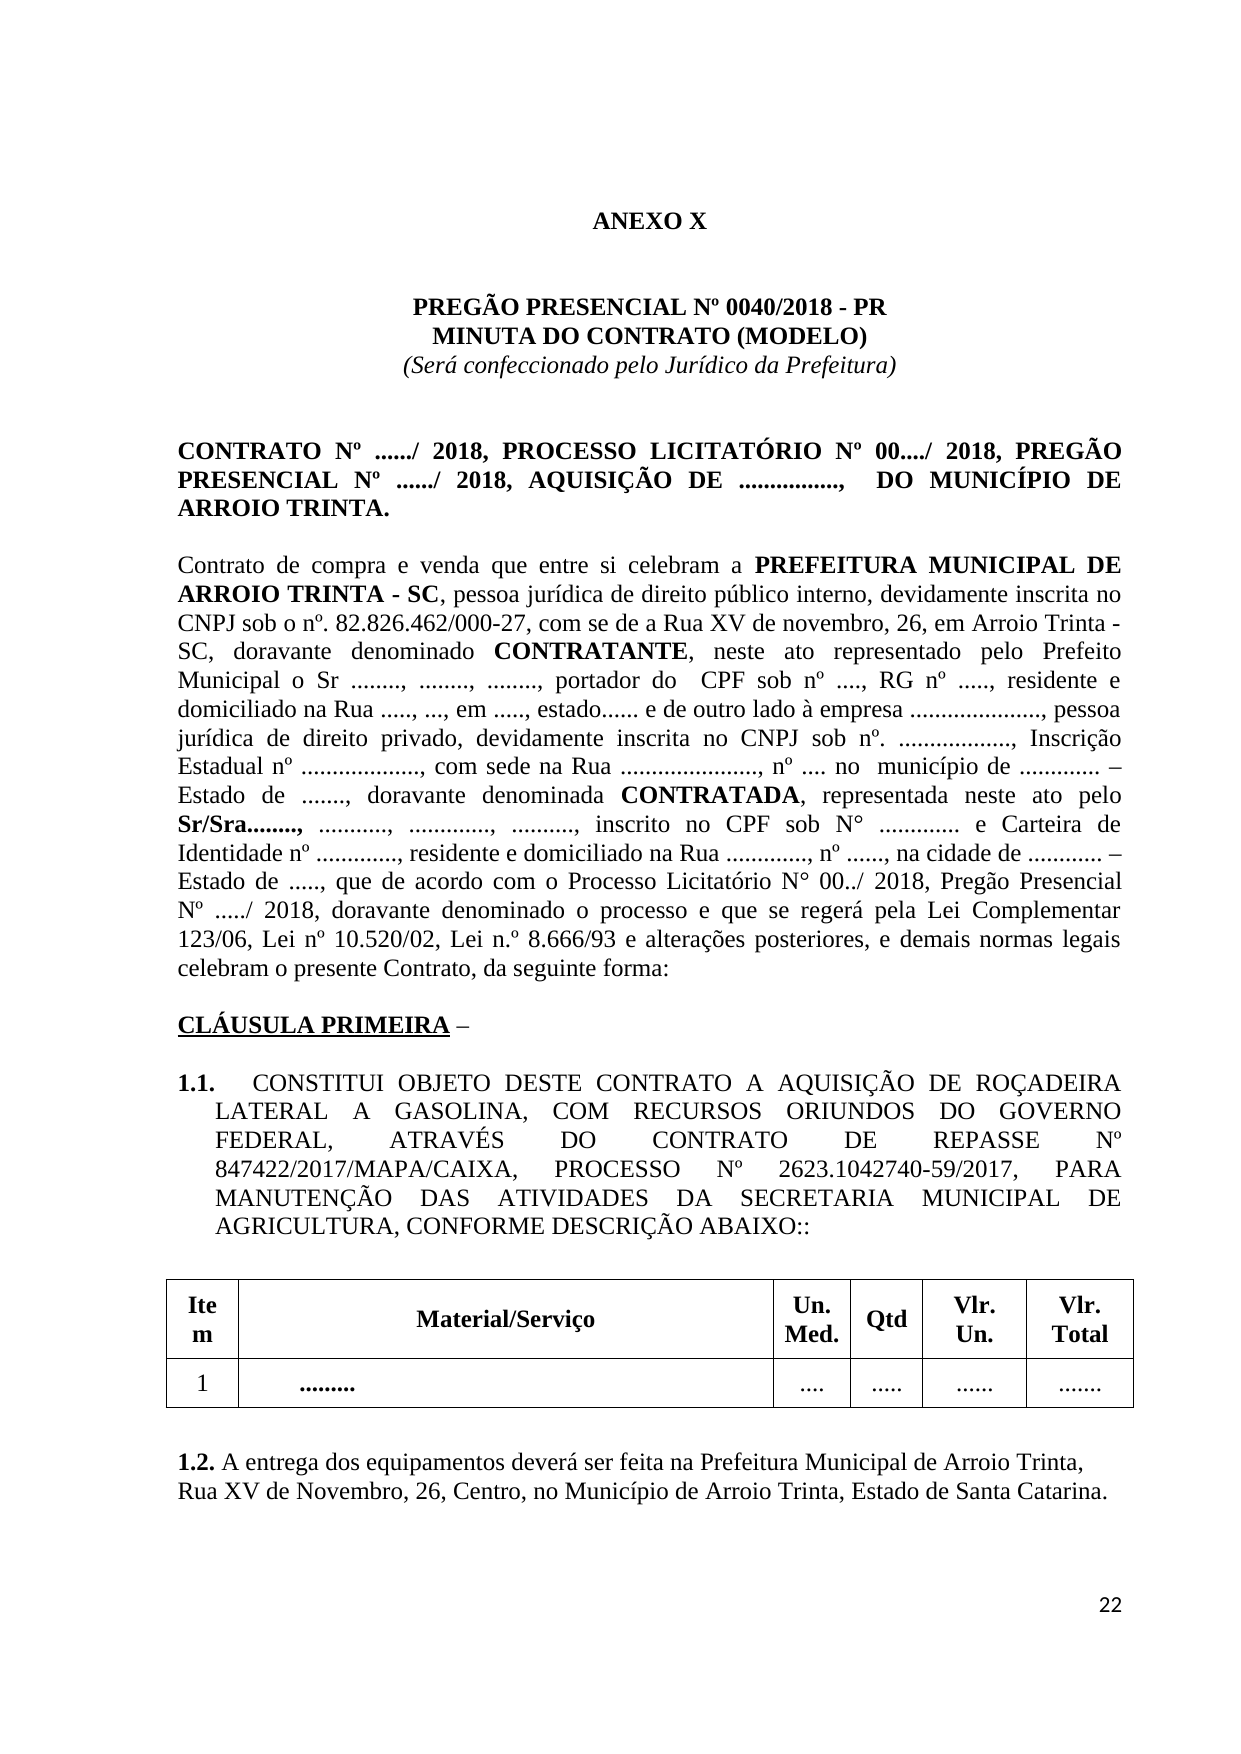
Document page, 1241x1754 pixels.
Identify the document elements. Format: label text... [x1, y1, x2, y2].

table_header Un. Med. [774, 1280, 850, 1357]
text CLÁUSULA PRIMEIRA – [177, 1010, 1122, 1039]
table_cell ......... [239, 1359, 773, 1407]
table_header Vlr. Total [1027, 1280, 1133, 1357]
text Contrato de compra e venda que entre si celebram a PREFEITURA MUNICIPAL DE ARROIO TRINTA - SC, pessoa jurídica de direito público interno, devidamente inscrita no CNPJ sob o nº. 82.826.462/000-27, com se de a Rua XV de novembro, 26, em Arroio Trinta - SC, doravante denominado CONTRATANTE, neste ato representado pelo Prefeito Municipal o Sr ........, ........, ........, portador do CPF sob nº ...., RG nº ....., residente e domiciliado na Rua ....., ..., em ....., estado...... e de outro lado à empresa ....................., pessoa jurídica de direito privado, devidamente inscrita no CNPJ sob nº. .................., Inscrição Estadual nº ..................., com sede na Rua ......................, nº .... no município de ............. – Estado de ......., doravante denominada CONTRATADA, representada neste ato pelo Sr/Sra........, ..........., ............., .........., inscrito no CPF sob N° ............. e Carteira de Identidade nº ............., residente e domiciliado na Rua ............., nº ......, na cidade de ............ – Estado de ....., que de acordo com o Processo Licitatório N° 00../ 2018, Pregão Presencial Nº ...../ 2018, doravante denominado o processo e que se regerá pela Lei Complementar 123/06, Lei nº 10.520/02, Lei n.º 8.666/93 e alterações posteriores, e demais normas legais celebram o presente Contrato, da seguinte forma: [177, 550, 1122, 981]
text PREGÃO PRESENCIAL Nº 0040/2018 - PR [177, 292, 1122, 321]
table_cell ...... [923, 1359, 1026, 1407]
table_cell ..... [851, 1359, 922, 1407]
table_cell ....... [1027, 1359, 1133, 1407]
table_cell .... [774, 1359, 850, 1407]
table_header Material/Serviço [239, 1280, 773, 1357]
list CONSTITUI OBJETO DESTE CONTRATO A AQUISIÇÃO DE ROÇADEIRA LATERAL A GASOLINA, COM RECURSOS ORIUNDOS DO GOVERNO FEDERAL, ATRAVÉS DO CONTRATO DE REPASSE Nº 847422/2017/MAPA/CAIXA, PROCESSO Nº 2623.1042740-59/2017, PARA MANUTENÇÃO DAS ATIVIDADES DA SECRETARIA MUNICIPAL DE AGRICULTURA, CONFORME DESCRIÇÃO ABAIXO:: [177, 1068, 1122, 1240]
table_header Vlr. Un. [923, 1280, 1026, 1357]
table_cell 1 [167, 1359, 238, 1407]
text ANEXO X [177, 206, 1122, 235]
text 1.2. A entrega dos equipamentos deverá ser feita na Prefeitura Municipal de Arroio Trinta, Rua XV de Novembro, 26, Centro, no Município de Arroio Trinta, Estado de Santa Catarina. [177, 1447, 1122, 1504]
text MINUTA DO CONTRATO (MODELO) [177, 321, 1122, 350]
text (Será confeccionado pelo Jurídico da Prefeitura) [177, 350, 1122, 378]
table_header Item [167, 1280, 238, 1357]
text CONTRATO Nº ....../ 2018, PROCESSO LICITATÓRIO Nº 00..../ 2018, PREGÃO PRESENCIAL Nº ....../ 2018, AQUISIÇÃO DE ................, DO MUNICÍPIO DE ARROIO TRINTA. [177, 436, 1122, 522]
table_header Qtd [851, 1280, 922, 1357]
